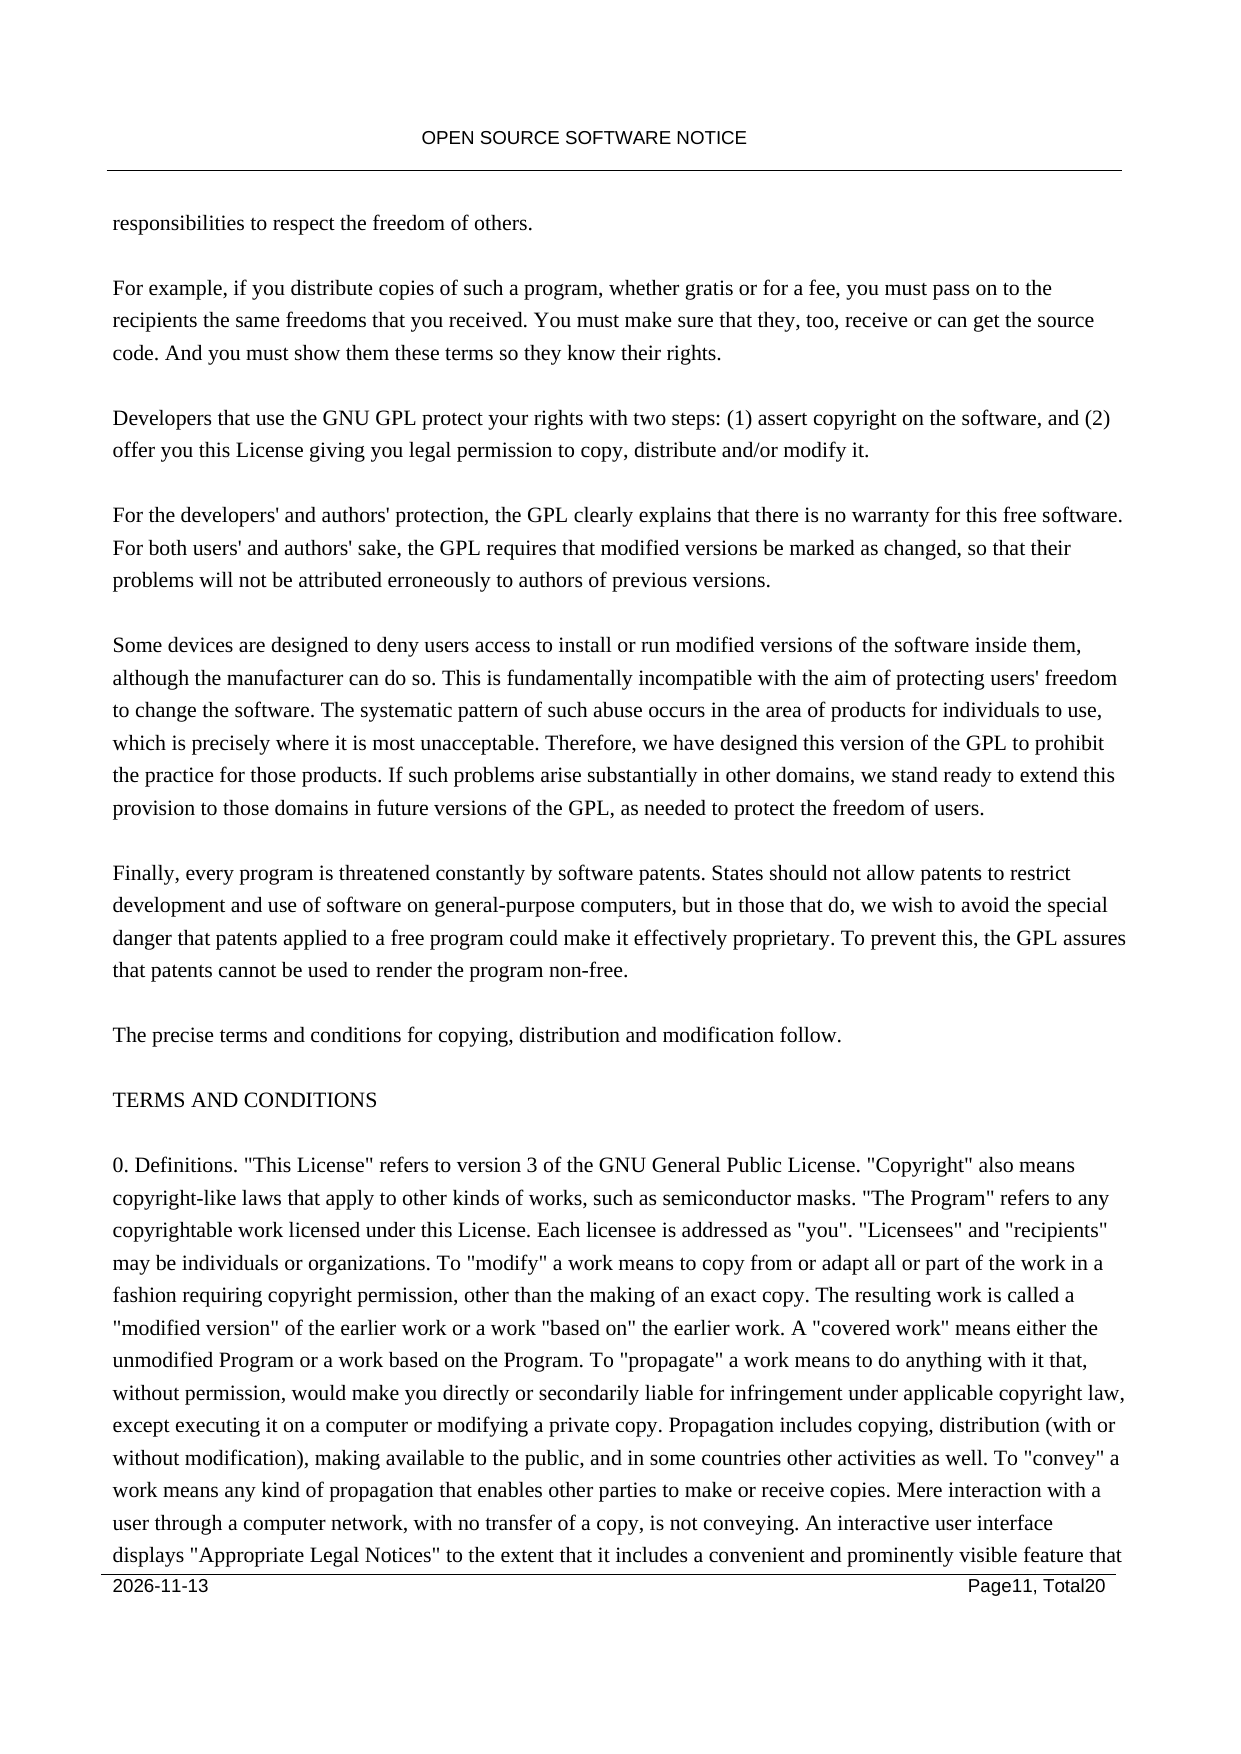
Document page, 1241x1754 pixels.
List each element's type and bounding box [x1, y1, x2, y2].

text [112, 206, 1128, 1571]
